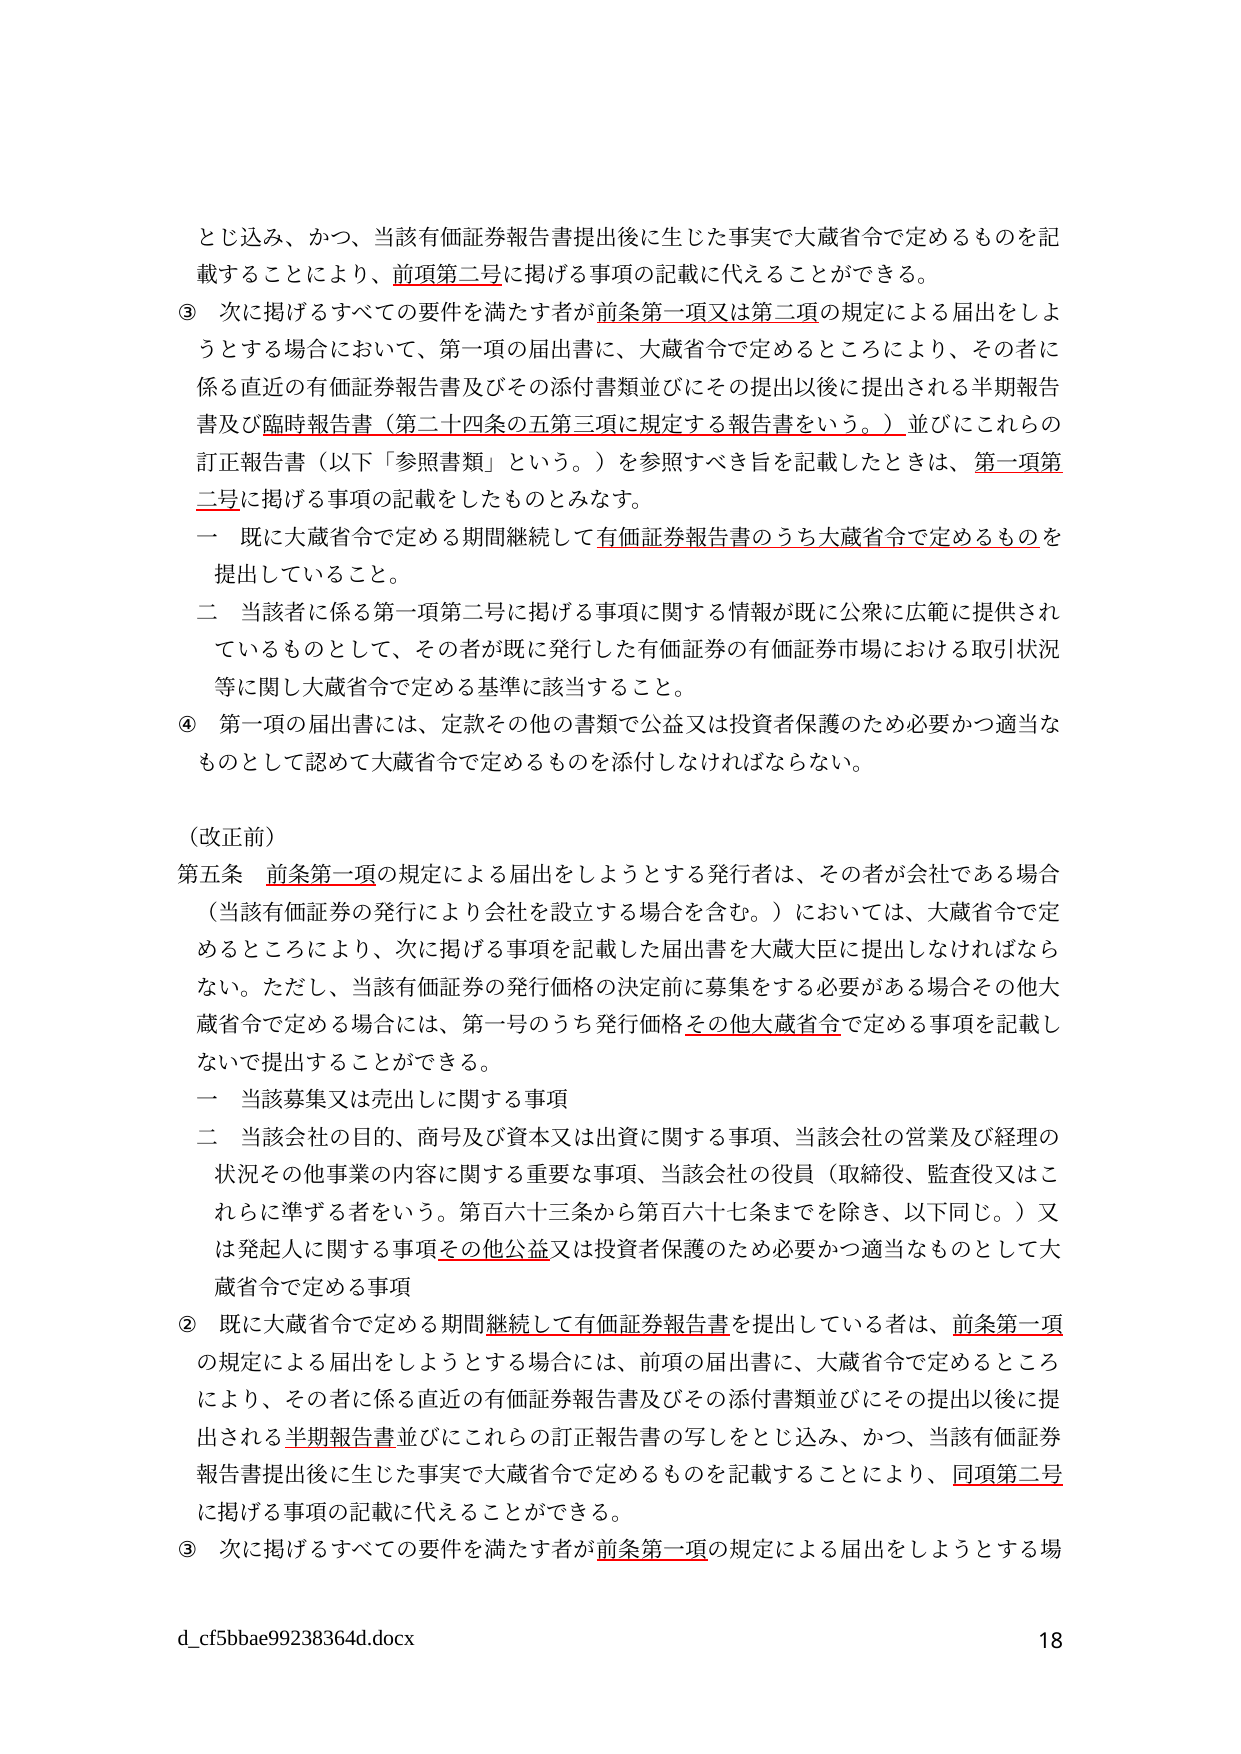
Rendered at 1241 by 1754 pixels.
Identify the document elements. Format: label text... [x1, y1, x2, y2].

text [177, 1529, 1063, 1567]
text ③ 次に掲げるすべての要件を満たす者が前条第一項又は第二項の規定による届出をしようとする場合において、第一項の届出書に、大蔵省令で定めるところにより、その者に係る直近の有価証券報告書及びその添付書類並びにその提出以後に提出される半期報告書及び臨時報告書（第二十四条の五第三項に規定する報告書をいう。）並びにこれらの訂正報告書（以下「参照書類」という。）を参照すべき旨を記載したときは、第一項第二号に掲げる事項の記載をしたものとみなす。 [177, 292, 1063, 517]
text （改正前） [177, 817, 1063, 854]
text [177, 217, 1063, 292]
text ④ 第一項の届出書には、定款その他の書類で公益又は投資者保護のため必要かつ適当なものとして認めて大蔵省令で定めるものを添付しなければならない。 [177, 704, 1063, 779]
text 一 当該募集又は売出しに関する事項 [196, 1079, 1063, 1117]
text ② 既に大蔵省令で定める期間継続して有価証券報告書を提出している者は、前条第一項の規定による届出をしようとする場合には、前項の届出書に、大蔵省令で定めるところにより、その者に係る直近の有価証券報告書及びその添付書類並びにその提出以後に提出される半期報告書並びにこれらの訂正報告書の写しをとじ込み、かつ、当該有価証券報告書提出後に生じた事実で大蔵省令で定めるものを記載することにより、同項第二号に掲げる事項の記載に代えることができる。 [177, 1304, 1063, 1529]
text 一 既に大蔵省令で定める期間継続して有価証券報告書のうち大蔵省令で定めるものを提出していること。 [196, 517, 1063, 592]
text 第五条 前条第一項の規定による届出をしようとする発行者は、その者が会社である場合（当該有価証券の発行により会社を設立する場合を含む。）においては、大蔵省令で定めるところにより、次に掲げる事項を記載した届出書を大蔵大臣に提出しなければならない。ただし、当該有価証券の発行価格の決定前に募集をする必要がある場合その他大蔵省令で定める場合には、第一号のうち発行価格その他大蔵省令で定める事項を記載しないで提出することができる。 [177, 854, 1063, 1079]
text 二 当該会社の目的、商号及び資本又は出資に関する事項、当該会社の営業及び経理の状況その他事業の内容に関する重要な事項、当該会社の役員（取締役、監査役又はこれらに準ずる者をいう。第百六十三条から第百六十七条までを除き、以下同じ。）又は発起人に関する事項その他公益又は投資者保護のため必要かつ適当なものとして大蔵省令で定める事項 [196, 1117, 1063, 1304]
text 二 当該者に係る第一項第二号に掲げる事項に関する情報が既に公衆に広範に提供されているものとして、その者が既に発行した有価証券の有価証券市場における取引状況等に関し大蔵省令で定める基準に該当すること。 [196, 592, 1063, 704]
